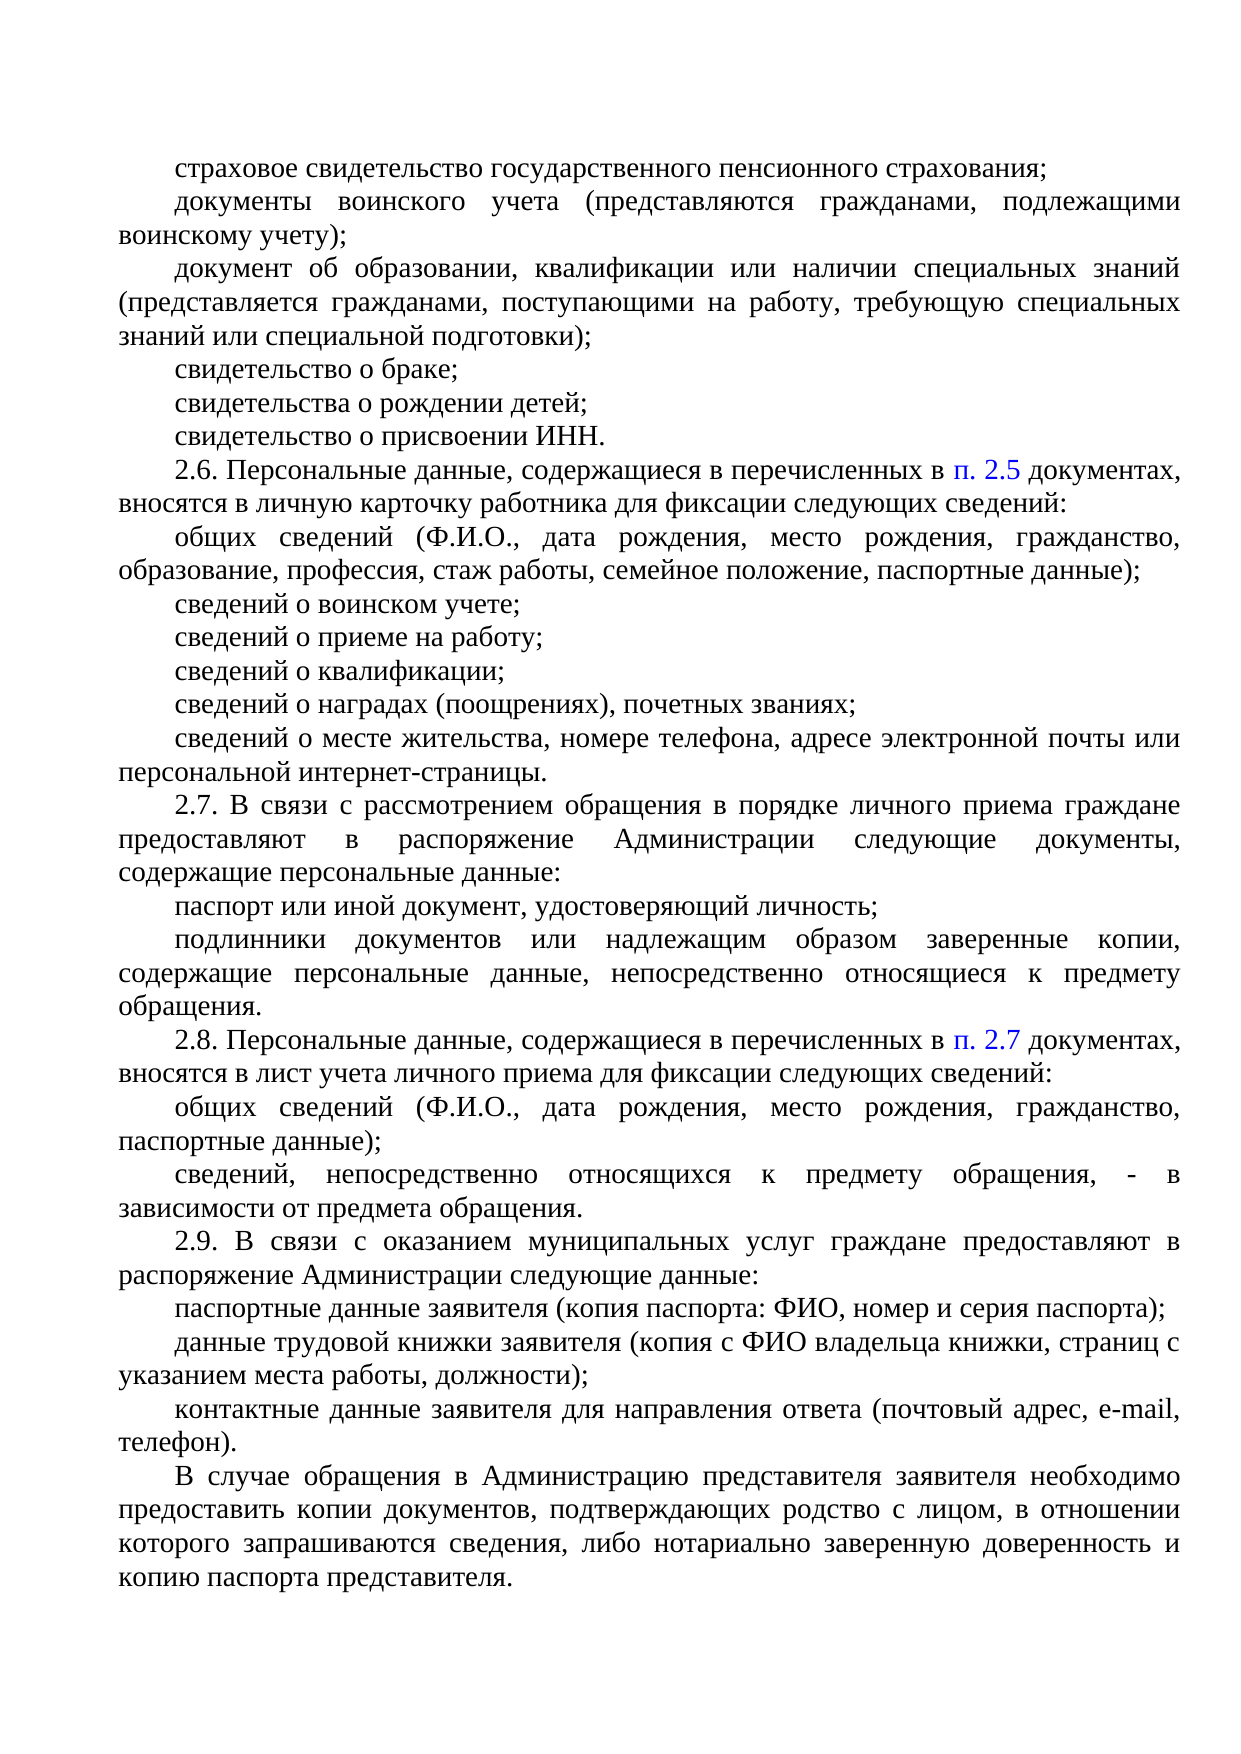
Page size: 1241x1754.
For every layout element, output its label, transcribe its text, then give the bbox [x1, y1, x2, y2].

text 2.7. В связи с рассмотрением обращения в порядке личного приема граждане предоставляют в распоряжение Администрации следующие документы, содержащие персональные данные: [118, 787, 1181, 888]
text сведений о наградах (поощрениях), почетных званиях; [118, 687, 1181, 720]
text общих сведений (Ф.И.О., дата рождения, место рождения, гражданство, паспортные данные); [118, 1089, 1181, 1156]
text В случае обращения в Администрацию представителя заявителя необходимо предоставить копии документов, подтверждающих родство с лицом, в отношении которого запрашиваются сведения, либо нотариально заверенную доверенность и копию паспорта представителя. [118, 1458, 1181, 1592]
text паспорт или иной документ, удостоверяющий личность; [118, 888, 1181, 921]
text свидетельство о браке; [118, 351, 1181, 385]
text документ об образовании, квалификации или наличии специальных знаний (представляется гражданами, поступающими на работу, требующую специальных знаний или специальной подготовки); [118, 251, 1181, 351]
text данные трудовой книжки заявителя (копия с ФИО владельца книжки, страниц с указанием места работы, должности); [118, 1324, 1181, 1391]
text сведений о воинском учете; [118, 586, 1181, 619]
text сведений о месте жительства, номере телефона, адресе электронной почты или персональной интернет-страницы. [118, 720, 1181, 787]
text документы воинского учета (представляются гражданами, подлежащими воинскому учету); [118, 183, 1181, 251]
text общих сведений (Ф.И.О., дата рождения, место рождения, гражданство, образование, профессия, стаж работы, семейное положение, паспортные данные); [118, 519, 1181, 586]
text 2.9. В связи с оказанием муниципальных услуг граждане предоставляют в распоряжение Администрации следующие данные: [118, 1223, 1181, 1290]
text сведений, непосредственно относящихся к предмету обращения, - в зависимости от предмета обращения. [118, 1156, 1181, 1223]
text паспортные данные заявителя (копия паспорта: ФИО, номер и серия паспорта); [118, 1290, 1181, 1324]
text подлинники документов или надлежащим образом заверенные копии, содержащие персональные данные, непосредственно относящиеся к предмету обращения. [118, 921, 1181, 1022]
text свидетельство о присвоении ИНН. [118, 418, 1181, 452]
text сведений о приеме на работу; [118, 619, 1181, 653]
text сведений о квалификации; [118, 653, 1181, 687]
text страховое свидетельство государственного пенсионного страхования; [118, 150, 1181, 183]
text 2.6. Персональные данные, содержащиеся в перечисленных в п. 2.5 документах, вносятся в личную карточку работника для фиксации следующих сведений: [118, 452, 1181, 519]
text свидетельства о рождении детей; [118, 385, 1181, 418]
text 2.8. Персональные данные, содержащиеся в перечисленных в п. 2.7 документах, вносятся в лист учета личного приема для фиксации следующих сведений: [118, 1022, 1181, 1089]
text контактные данные заявителя для направления ответа (почтовый адрес, e-mail, телефон). [118, 1391, 1181, 1458]
